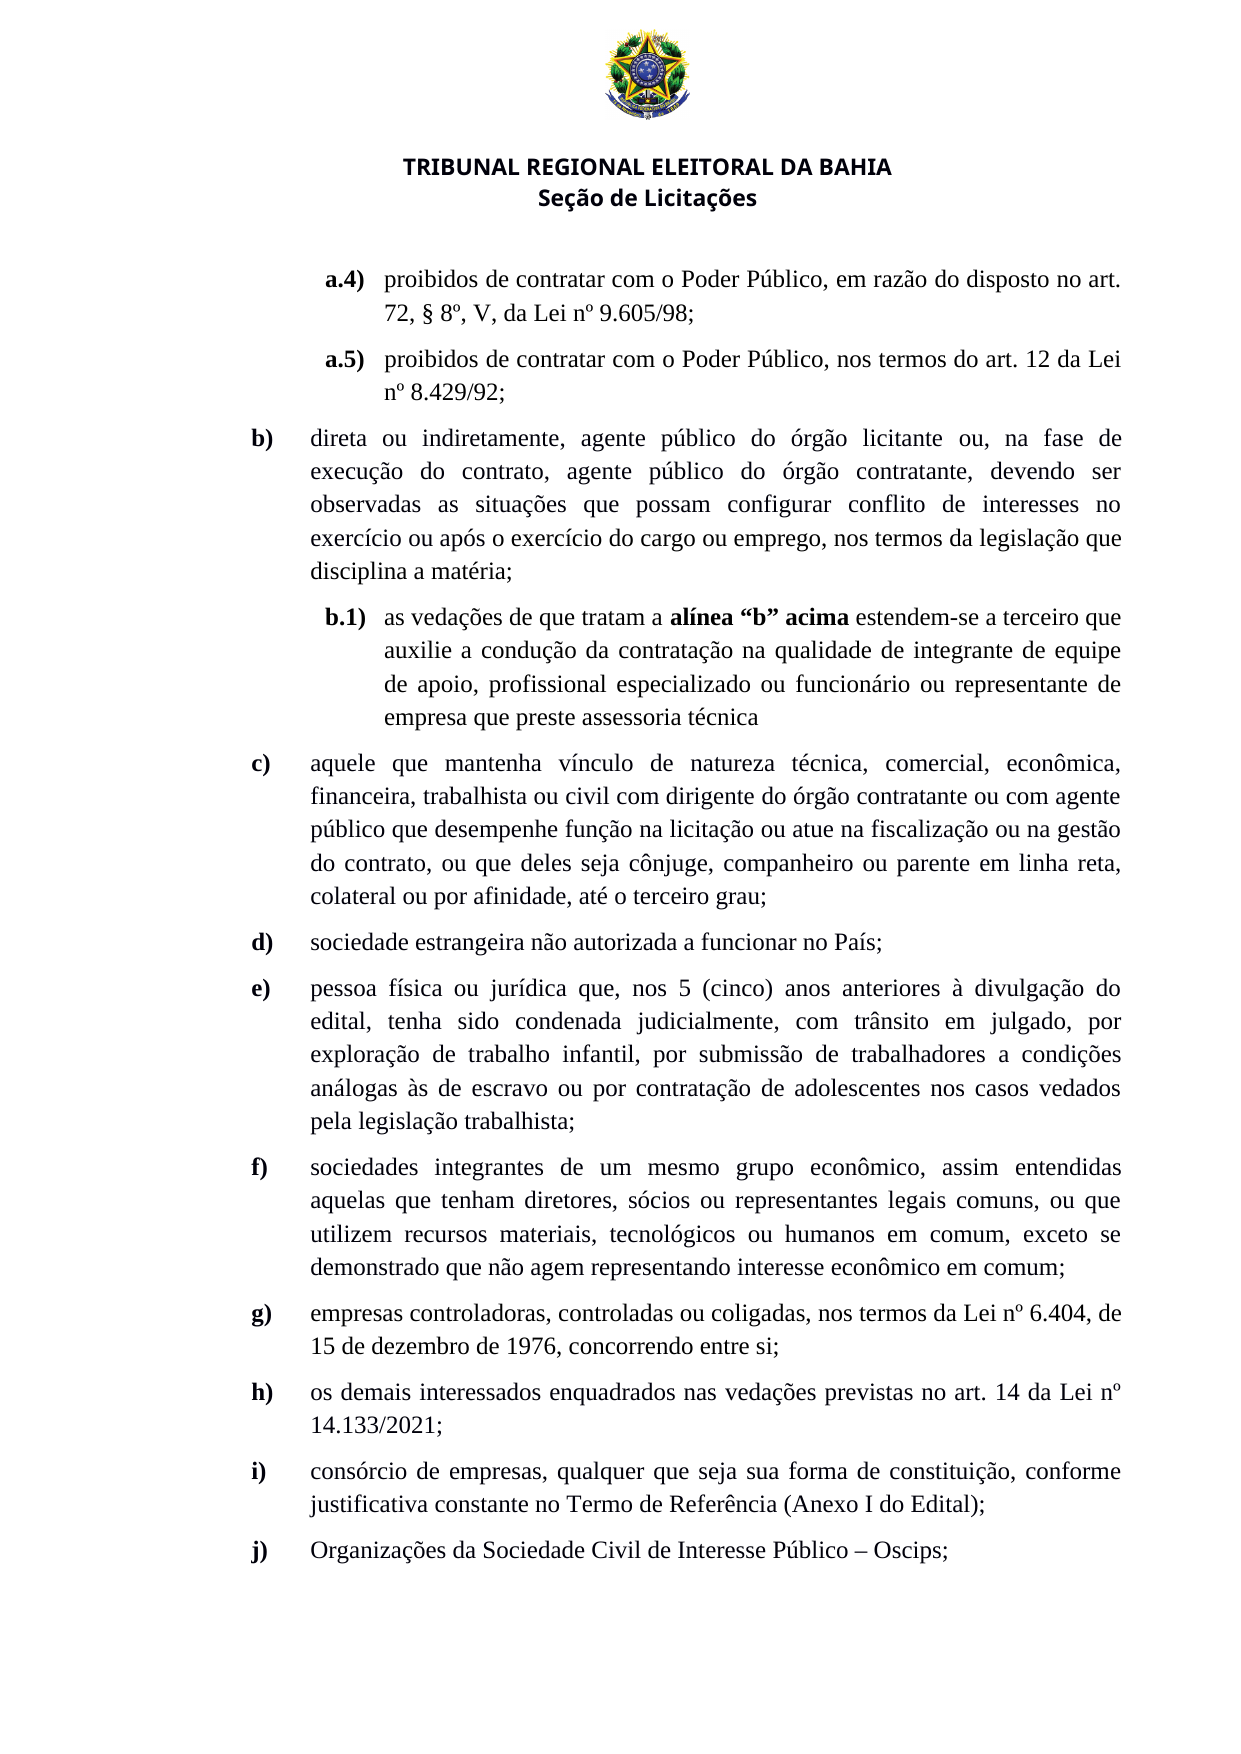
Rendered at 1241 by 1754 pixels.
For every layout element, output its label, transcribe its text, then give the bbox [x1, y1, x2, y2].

list pessoa física ou jurídica que, nos 5 (cinco) anos anteriores à divulgação do edital, tenha sido condenada judicialmente, com trânsito em julgado, por exploração de trabalho infantil, por submissão de trabalhadores a condições análogas às de escravo ou por contratação de adolescentes nos casos vedados pela legislação trabalhista; [251, 969, 1122, 1136]
list sociedades integrantes de um mesmo grupo econômico, assim entendidas aquelas que tenham diretores, sócios ou representantes legais comuns, ou que utilizem recursos materiais, tecnológicos ou humanos em comum, exceto se demonstrado que não agem representando interesse econômico em comum; [251, 1149, 1122, 1282]
list consórcio de empresas, qualquer que seja sua forma de constituição, conforme justificativa constante no Termo de Referência (Anexo I do Edital); [251, 1453, 1122, 1519]
text a.5) proibidos de contratar com o Poder Público, nos termos do art. 12 da Lei nº 8.429/92; [325, 340, 1122, 407]
list direta ou indiretamente, agente público do órgão licitante ou, na fase de execução do contrato, agente público do órgão contratante, devendo ser observadas as situações que possam configurar conflito de interesses no exercício ou após o exercício do cargo ou emprego, nos termos da legislação que disciplina a matéria; [251, 419, 1122, 586]
list empresas controladoras, controladas ou coligadas, nos termos da Lei nº 6.404, de 15 de dezembro de 1976, concorrendo entre si; [251, 1294, 1122, 1361]
text b.1) as vedações de que tratam a alínea “b” acima estendem-se a terceiro que auxilie a condução da contratação na qualidade de integrante de equipe de apoio, profissional especializado ou funcionário ou representante de empresa que preste assessoria técnica [325, 599, 1122, 732]
list aquele que mantenha vínculo de natureza técnica, comercial, econômica, financeira, trabalhista ou civil com dirigente do órgão contratante ou com agente público que desempenhe função na licitação ou atue na fiscalização ou na gestão do contrato, ou que deles seja cônjuge, companheiro ou parente em linha reta, colateral ou por afinidade, até o terceiro grau; [251, 744, 1122, 911]
text a.4) proibidos de contratar com o Poder Público, em razão do disposto no art. 72, § 8º, V, da Lei nº 9.605/98; [325, 261, 1122, 328]
list Organizações da Sociedade Civil de Interesse Público – Oscips; [251, 1532, 1122, 1565]
list sociedade estrangeira não autorizada a funcionar no País; [251, 924, 1122, 957]
list os demais interessados enquadrados nas vedações previstas no art. 14 da Lei nº 14.133/2021; [251, 1374, 1122, 1440]
